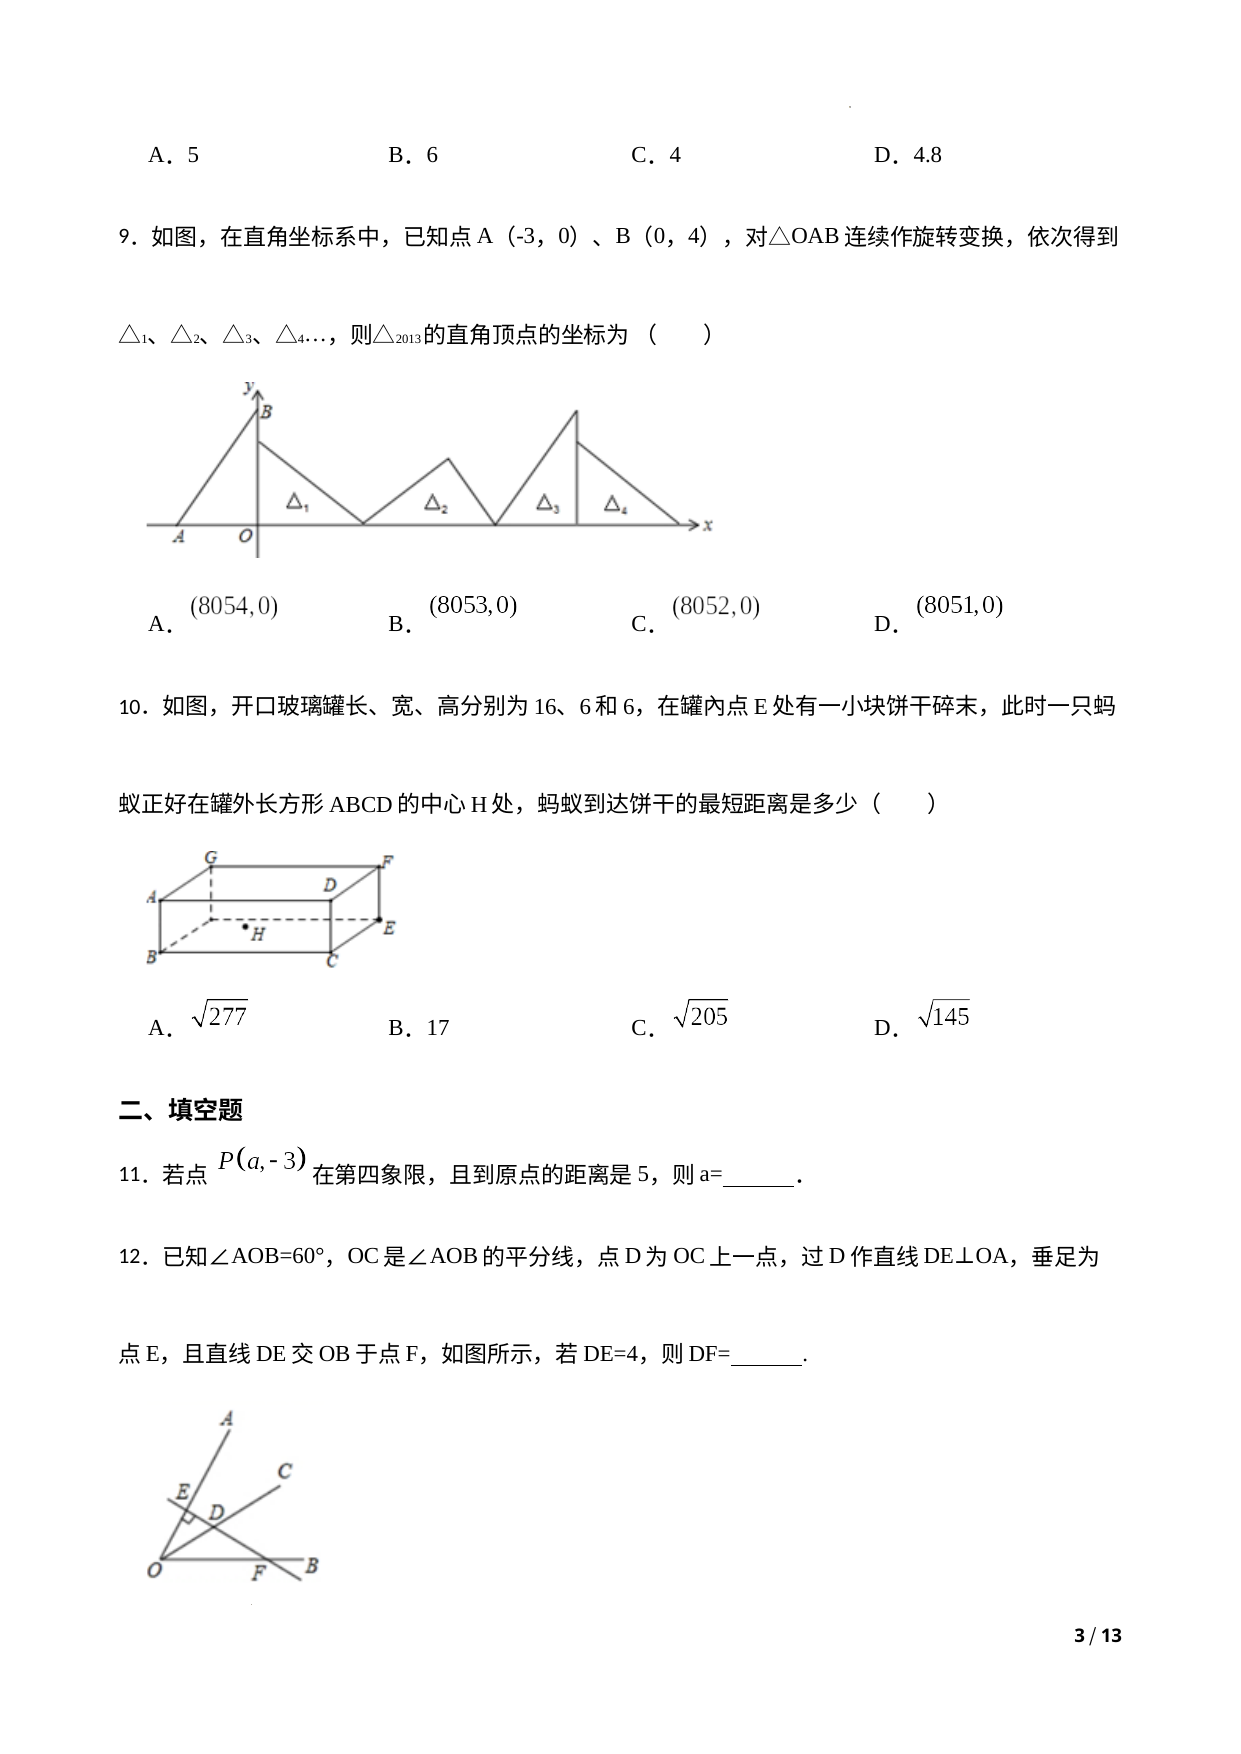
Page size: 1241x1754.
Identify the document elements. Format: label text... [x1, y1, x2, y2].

text A．5 B．6 C．4 D．4.8 [118, 122, 1122, 187]
picture [146, 382, 714, 558]
picture [146, 851, 400, 971]
text 二、填空题 [118, 1076, 1122, 1141]
picture [146, 1401, 325, 1597]
text 12．已知∠AOB=60°，OC是∠AOB的平分线，点D为OC上一点，过D作直线DE⊥OA，垂足为点E，且直线DE交OB于点F，如图所示，若DE=4，则DF= . [118, 1223, 1122, 1385]
text A． B． C． D． [118, 591, 1122, 656]
text 9．如图，在直角坐标系中，已知点A（-3，0）、B（0，4），对△OAB连续作旋转变换，依次得到△1、△2、△3、△4…，则△2013的直角顶点的坐标为 （ ） [118, 203, 1122, 366]
text 11．若点 在第四象限，且到原点的距离是5，则a= ． [118, 1141, 1122, 1206]
text 10．如图，开口玻璃罐长、宽、高分别为16、6和6，在罐內点E处有一小块饼干碎末，此时一只蚂蚁正好在罐外长方形ABCD的中心H处，蚂蚁到达饼干的最短距离是多少（ ） [118, 672, 1122, 835]
text A． B．17 C． D． [118, 995, 1122, 1060]
